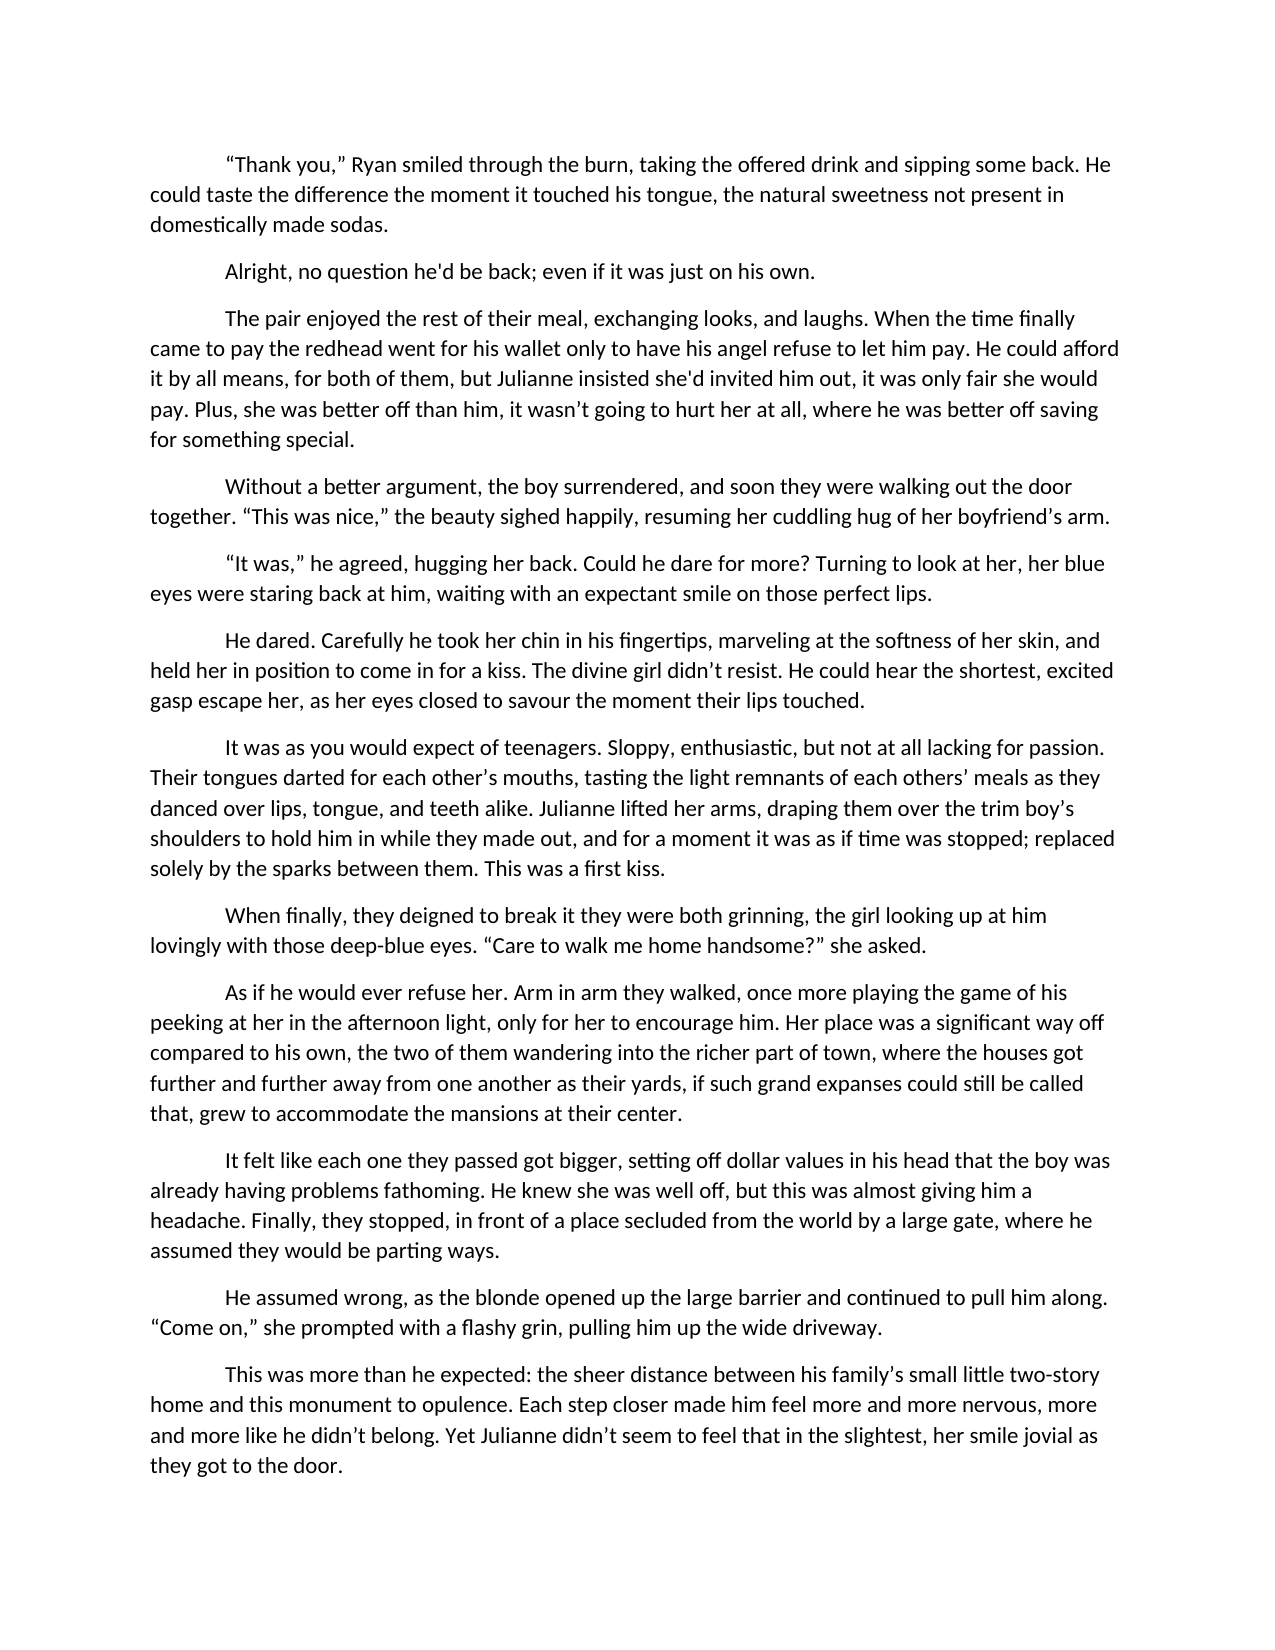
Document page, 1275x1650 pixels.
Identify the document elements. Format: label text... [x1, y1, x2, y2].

text “Thank you,” Ryan smiled through the burn, taking the offered drink and sipping some back. He could taste the difference the moment it touched his tongue, the natural sweetness not present in domestically made sodas. [150, 150, 1125, 238]
text He assumed wrong, as the blonde opened up the large barrier and continued to pull him along. “Come on,” she prompted with a flashy grin, pulling him up the wide driveway. [150, 1283, 1125, 1342]
text It was as you would expect of teenagers. Sloppy, enthusiastic, but not at all lacking for passion. Their tongues darted for each other’s mouths, tasting the light remnants of each others’ meals as they danced over lips, tongue, and teeth alike. Julianne lifted her arms, draping them over the trim boy’s shoulders to hold him in while they made out, and for a moment it was as if time was stopped; replaced solely by the sparks between them. This was a first kiss. [150, 733, 1125, 882]
text The pair enjoyed the rest of their meal, exchanging looks, and laughs. When the time finally came to pay the redhead went for his wallet only to have his angel refuse to let him pay. He could afford it by all means, for both of them, but Julianne insisted she'd invited him out, it was only fair she would pay. Plus, she was better off than him, it wasn’t going to hurt her at all, where he was better off saving for something special. [150, 304, 1125, 453]
text Without a better argument, the boy surrendered, and soon they were walking out the door together. “This was nice,” the beauty sighed happily, resuming her cuddling hug of her boyfriend’s arm. [150, 472, 1125, 530]
text It felt like each one they passed got bigger, setting off dollar values in his head that the boy was already having problems fathoming. He knew she was well off, but this was almost giving him a headache. Finally, they stopped, in front of a place secluded from the world by a large gate, where he assumed they would be parting ways. [150, 1146, 1125, 1264]
text Alright, no question he'd be back; even if it was just on his own. [150, 257, 1125, 285]
text He dared. Carefully he took her chin in his fingertips, marveling at the softness of her skin, and held her in position to come in for a kiss. The divine girl didn’t resist. He could hear the shortest, excited gasp escape her, as her eyes closed to savour the moment their lips touched. [150, 626, 1125, 714]
text As if he would ever refuse her. Arm in arm they walked, once more playing the game of his peeking at her in the afternoon light, only for her to encourage him. Her place was a significant way off compared to his own, the two of them wandering into the richer part of town, where the houses got further and further away from one another as their yards, if such grand expanses could still be called that, grew to accommodate the mansions at their center. [150, 978, 1125, 1127]
text This was more than he expected: the sheer distance between his family’s small little two-story home and this monument to opulence. Each step closer made him feel more and more nervous, more and more like he didn’t belong. Yet Julianne didn’t seem to feel that in the slightest, her smile jovial as they got to the door. [150, 1360, 1125, 1479]
text “It was,” he agreed, hugging her back. Could he dare for more? Turning to look at her, her blue eyes were staring back at him, waiting with an expectant smile on those perfect lips. [150, 549, 1125, 607]
text When finally, they deigned to break it they were both grinning, the girl looking up at him lovingly with those deep-blue eyes. “Care to walk me home handsome?” she asked. [150, 901, 1125, 959]
